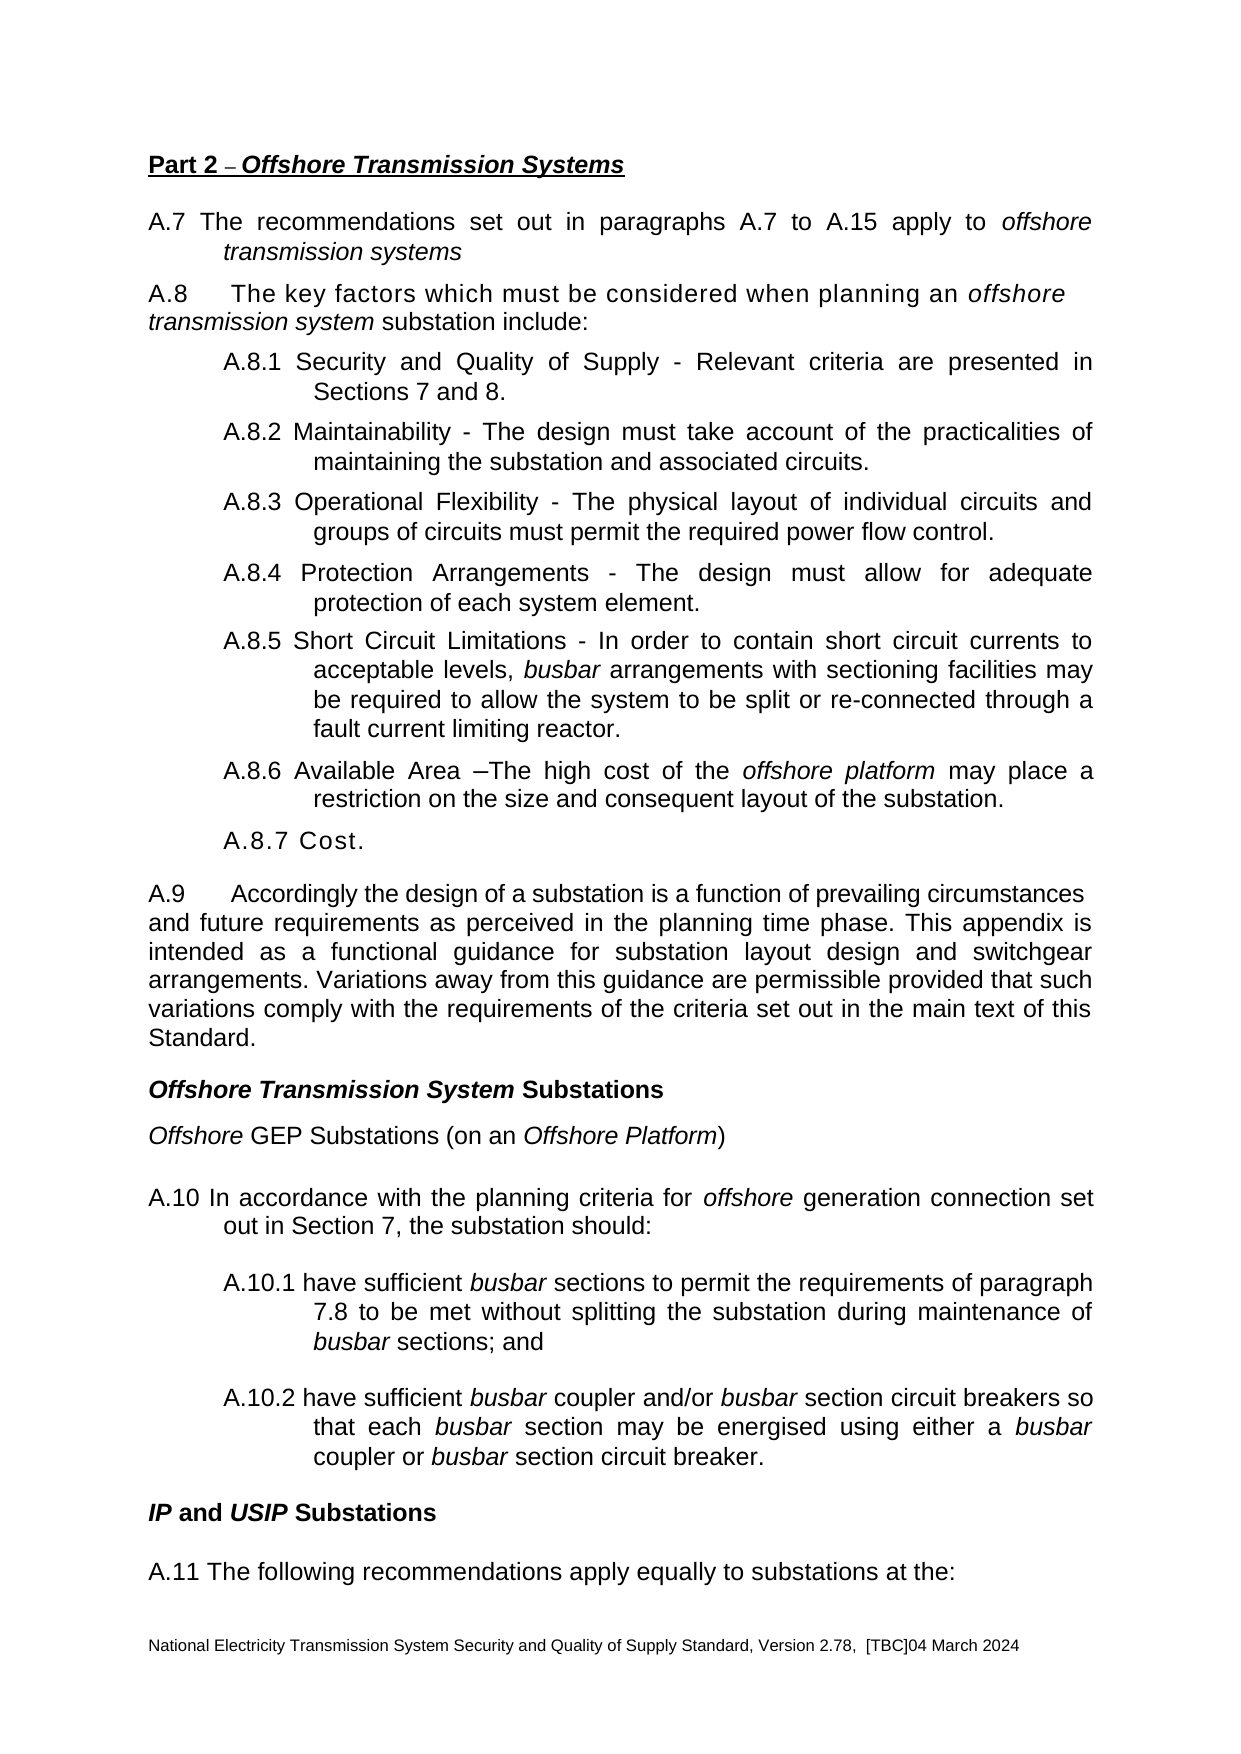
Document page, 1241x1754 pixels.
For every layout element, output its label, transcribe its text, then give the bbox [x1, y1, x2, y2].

text transmission system substation include: [148, 308, 1094, 336]
text and future requirements as perceived in the planning time phase. This appendix is intended as a functional guidance for substation layout design and switchgear arrangements. Variations away from this guidance are permissible provided that such variations comply with the requirements of the criteria set out in the main text of this Standard. [148, 908, 1094, 1052]
text Offshore Transmission System Substations Offshore GEP Substations (on an Offshore Platform) [148, 1061, 734, 1154]
text A.8.6 Available Area –The high cost of the offshore platform may place a restriction on the size and consequent layout of the substation. [223, 757, 1094, 813]
text A.8.1 Security and Quality of Supply - Relevant criteria are presented in Sections 7 and 8. [223, 346, 1094, 406]
text A.10.2 have sufficient busbar coupler and/or busbar section circuit breakers so that each busbar section may be energised using either a busbar coupler or busbar section circuit breaker. [223, 1383, 1094, 1471]
text A.8.5 Short Circuit Limitations - In order to contain short circuit currents to acceptable levels, busbar arrangements with sectioning facilities may be required to allow the system to be split or re-connected through a fault current limiting reactor. [223, 626, 1094, 743]
text A.8.3 Operational Flexibility - The physical layout of individual circuits and groups of circuits must permit the required power flow control. [223, 486, 1094, 547]
text A.8.7 Cost. [223, 827, 1094, 855]
text A.8.4 Protection Arrangements - The design must allow for adequate protection of each system element. [223, 557, 1094, 617]
text A.11 The following recommendations apply equally to substations at the: [148, 1557, 1094, 1586]
text A.8 The key factors which must be considered when planning an offshore [148, 279, 1094, 308]
text Part 2 – Offshore Transmission Systems [148, 151, 1094, 180]
text A.7 The recommendations set out in paragraphs A.7 to A.15 apply to offshore transmission systems [148, 206, 1094, 266]
text A.10 In accordance with the planning criteria for offshore generation connection set out in Section 7, the substation should: [148, 1184, 1094, 1240]
text A.9 Accordingly the design of a substation is a function of prevailing circumstances [148, 879, 1094, 908]
text A.8.2 Maintainability - The design must take account of the practicalities of maintaining the substation and associated circuits. [223, 416, 1094, 476]
text A.10.1 have sufficient busbar sections to permit the requirements of paragraph 7.8 to be met without splitting the substation during maintenance of busbar sections; and [223, 1268, 1094, 1356]
text IP and USIP Substations [148, 1499, 1094, 1527]
